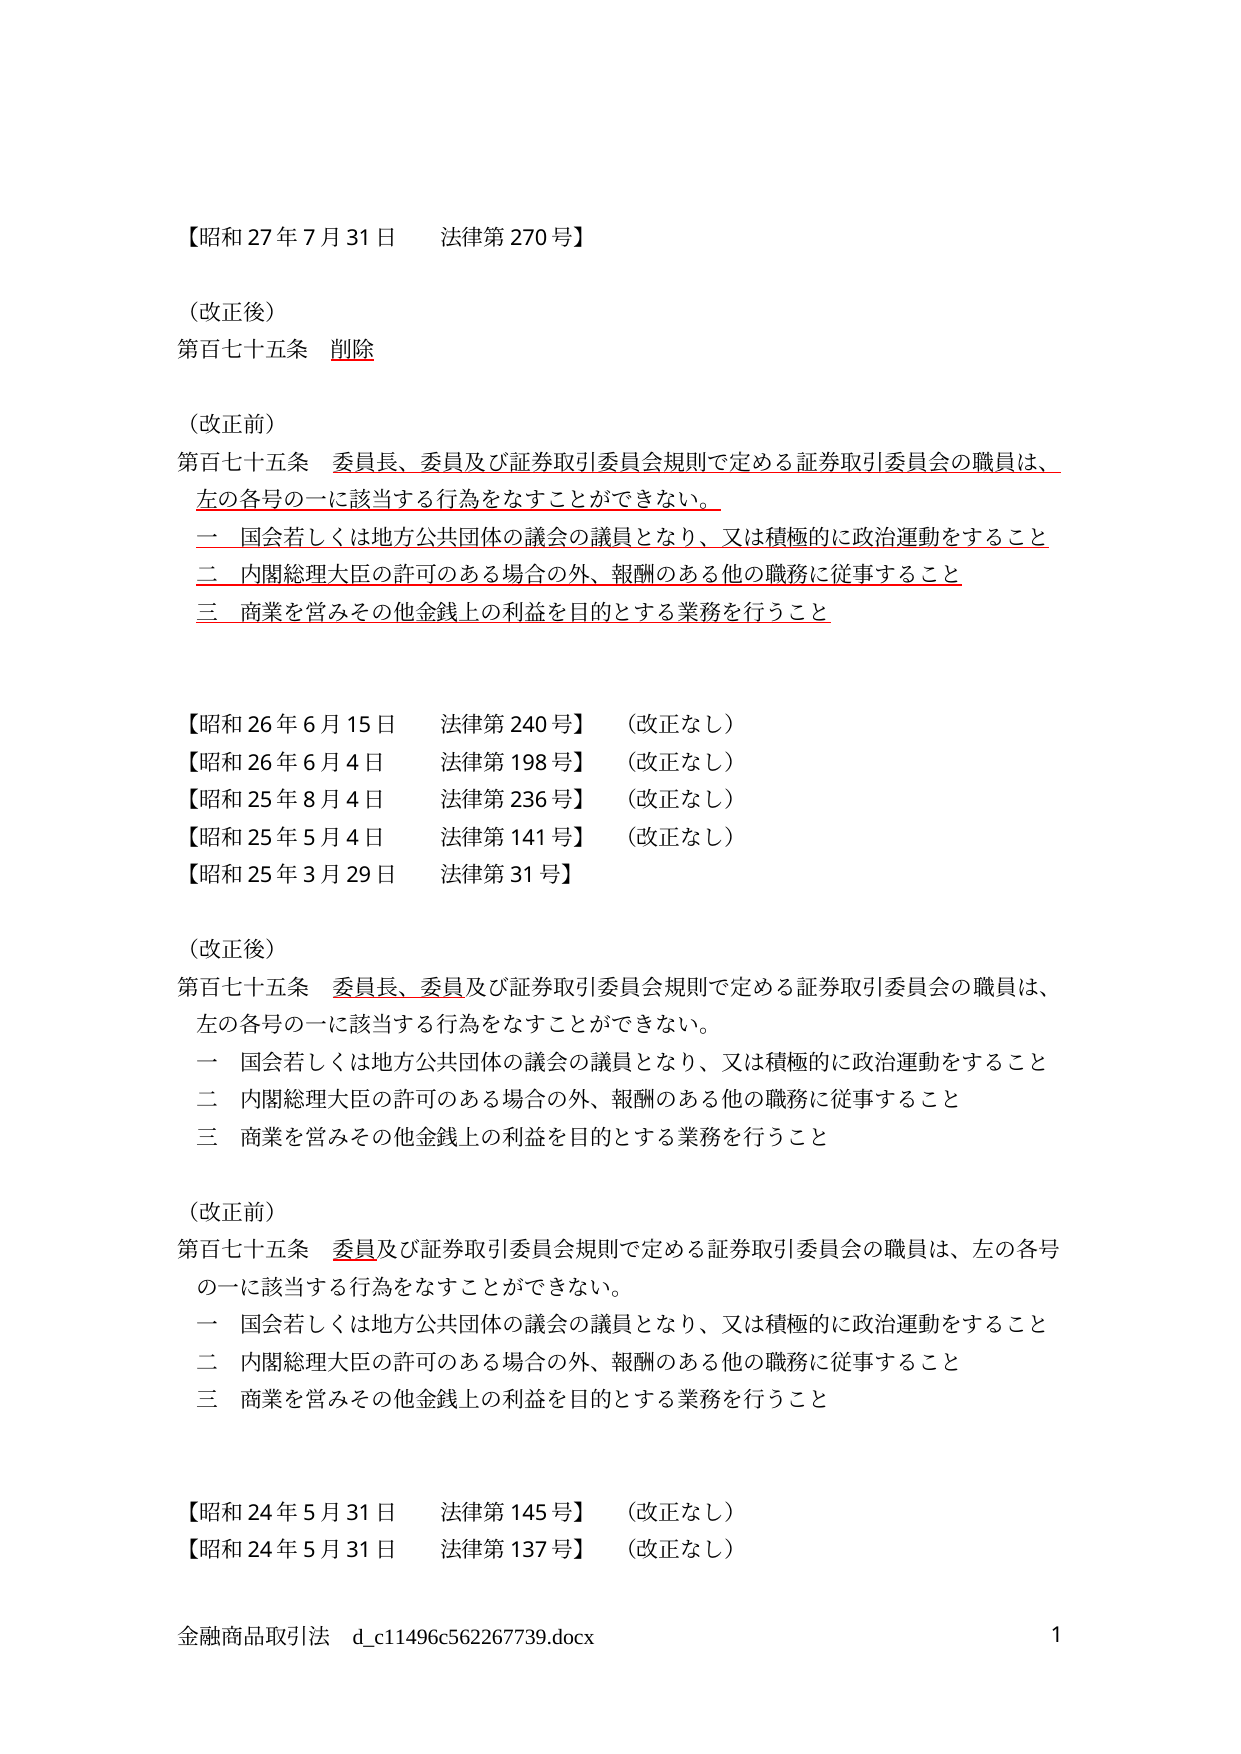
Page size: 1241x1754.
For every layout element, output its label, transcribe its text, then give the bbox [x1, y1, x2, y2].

text 三 商業を営みその他金銭上の利益を目的とする業務を行うこと [196, 592, 1063, 629]
text 【昭和27年7月31日 法律第270号】 [177, 217, 1063, 254]
text 二 内閣総理大臣の許可のある場合の外、報酬のある他の職務に従事すること [196, 1342, 1063, 1379]
text 【昭和25年5月4日 法律第141号】 （改正なし） [177, 817, 1063, 854]
text 【昭和26年6月15日 法律第240号】 （改正なし） [177, 704, 1063, 742]
text 第百七十五条 委員長、委員及び証券取引委員会規則で定める証券取引委員会の職員は、左の各号の一に該当する行為をなすことができない。 [177, 967, 1063, 1042]
text 第百七十五条 削除 [177, 329, 1063, 367]
text 三 商業を営みその他金銭上の利益を目的とする業務を行うこと [196, 1117, 1063, 1154]
text （改正前） [177, 404, 1063, 442]
text 【昭和25年8月4日 法律第236号】 （改正なし） [177, 779, 1063, 817]
text 【昭和24年5月31日 法律第137号】 （改正なし） [177, 1529, 1063, 1567]
text 三 商業を営みその他金銭上の利益を目的とする業務を行うこと [196, 1379, 1063, 1417]
text 一 国会若しくは地方公共団体の議会の議員となり、又は積極的に政治運動をすること [196, 1042, 1063, 1079]
text 【昭和25年3月29日 法律第31号】 [177, 854, 1063, 892]
text 一 国会若しくは地方公共団体の議会の議員となり、又は積極的に政治運動をすること [196, 517, 1063, 554]
text 二 内閣総理大臣の許可のある場合の外、報酬のある他の職務に従事すること [196, 554, 1063, 592]
text （改正前） [177, 1192, 1063, 1229]
text 一 国会若しくは地方公共団体の議会の議員となり、又は積極的に政治運動をすること [196, 1304, 1063, 1342]
text 第百七十五条 委員長、委員及び証券取引委員会規則で定める証券取引委員会の職員は、左の各号の一に該当する行為をなすことができない。 [177, 442, 1063, 517]
text 第百七十五条 委員及び証券取引委員会規則で定める証券取引委員会の職員は、左の各号の一に該当する行為をなすことができない。 [177, 1229, 1063, 1304]
text 二 内閣総理大臣の許可のある場合の外、報酬のある他の職務に従事すること [196, 1079, 1063, 1117]
text （改正後） [177, 292, 1063, 329]
text （改正後） [177, 929, 1063, 967]
text 【昭和26年6月4日 法律第198号】 （改正なし） [177, 742, 1063, 779]
text 【昭和24年5月31日 法律第145号】 （改正なし） [177, 1492, 1063, 1529]
